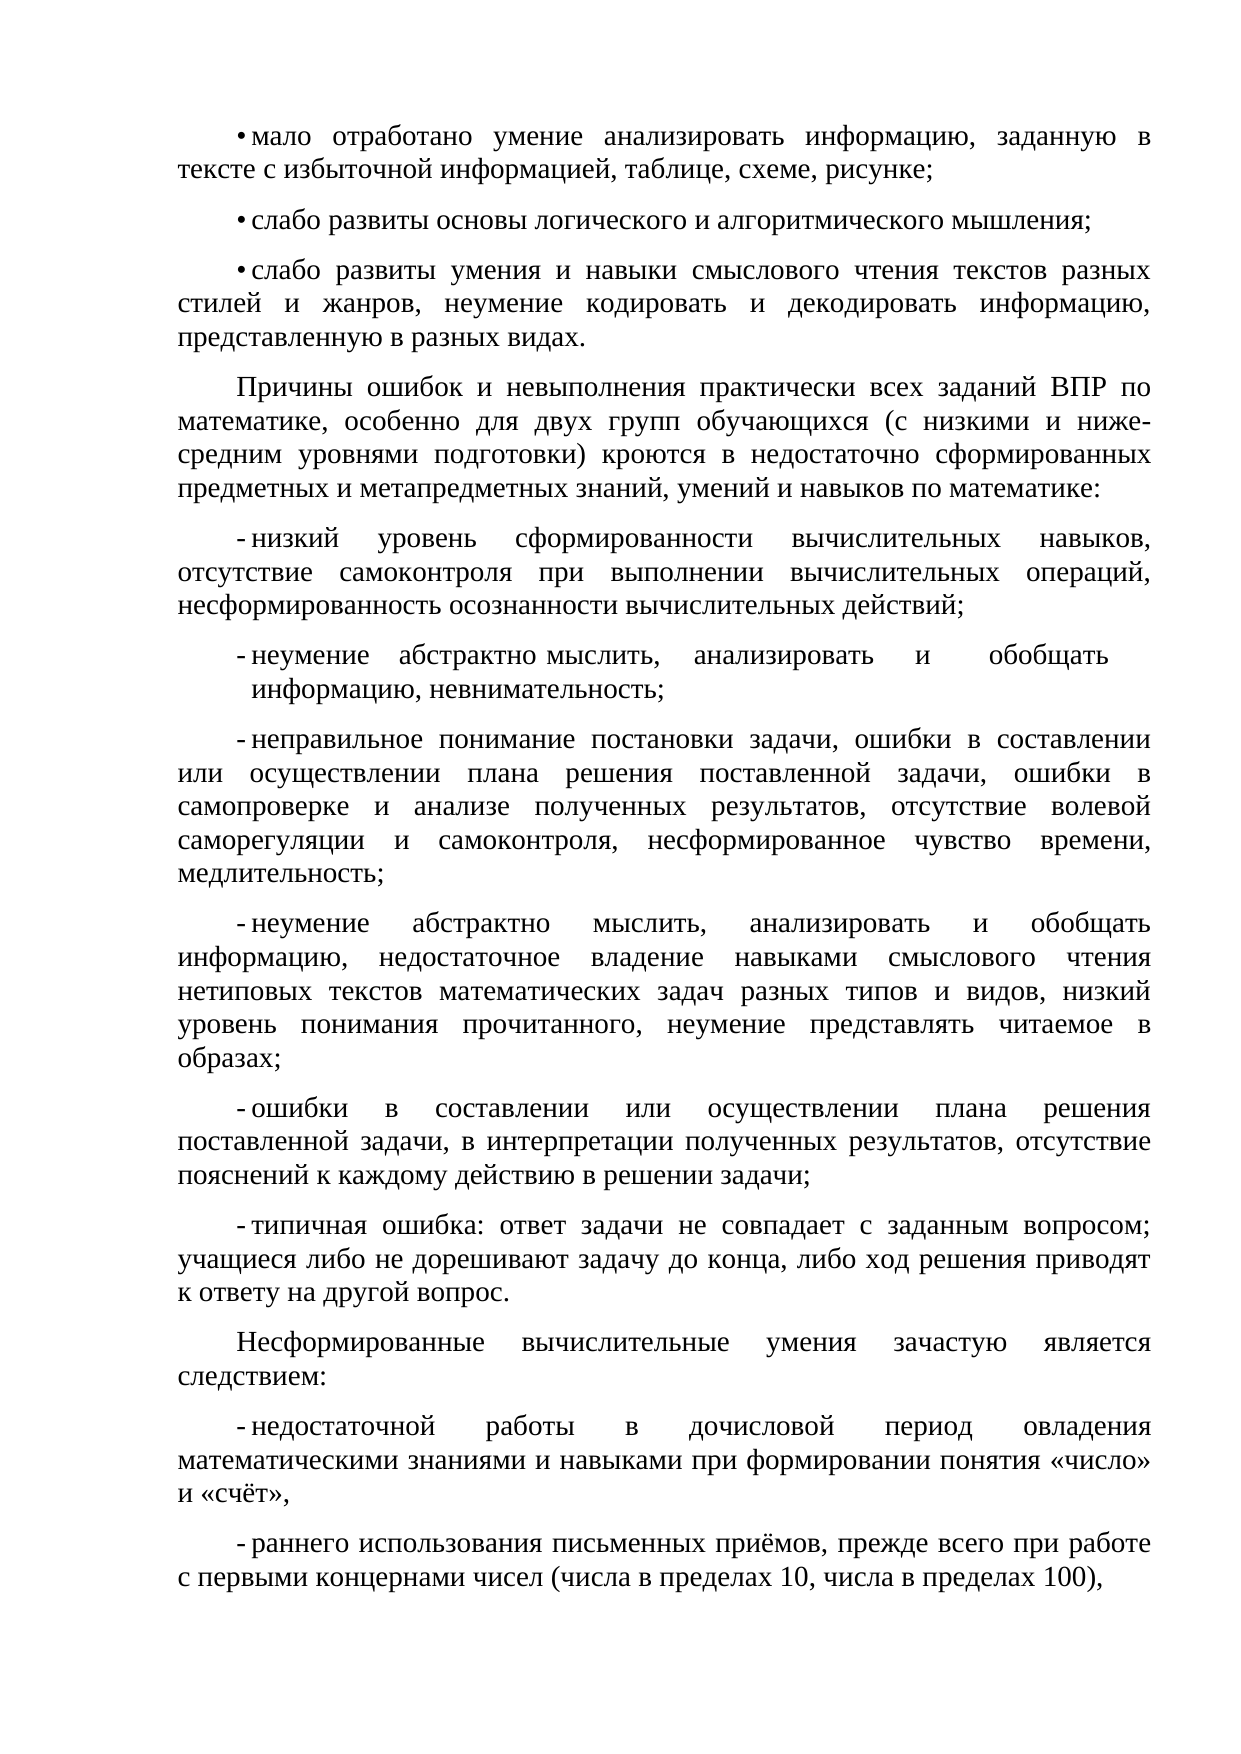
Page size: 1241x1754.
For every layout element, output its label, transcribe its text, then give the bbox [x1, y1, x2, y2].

text - неправильное понимание постановки задачи, ошибки в составлении или осуществлении плана решения поставленной задачи, ошибки в самопроверке и анализе полученных результатов, отсутствие волевой саморегуляции и самоконтроля, несформированное чувство времени, медлительность; [177, 721, 1152, 889]
text - неумение абстрактно мыслить, анализировать и обобщать информацию, недостаточное владение навыками смыслового чтения нетиповых текстов математических задач разных типов и видов, низкий уровень понимания прочитанного, неумение представлять читаемое в образах; [177, 906, 1152, 1073]
text • слабо развиты умения и навыки смыслового чтения текстов разных стилей и жанров, неумение кодировать и декодировать информацию, представленную в разных видах. [177, 252, 1152, 353]
text - ошибки в составлении или осуществлении плана решения поставленной задачи, в интерпретации полученных результатов, отсутствие пояснений к каждому действию в решении задачи; [177, 1090, 1152, 1191]
text - низкий уровень сформированности вычислительных навыков, отсутствие самоконтроля при выполнении вычислительных операций, несформированность осознанности вычислительных действий; [177, 520, 1152, 621]
text - типичная ошибка: ответ задачи не совпадает с заданным вопросом; учащиеся либо не дорешивают задачу до конца, либо ход решения приводят к ответу на другой вопрос. [177, 1207, 1152, 1308]
text - раннего использования письменных приёмов, прежде всего при работе с первыми концернами чисел (числа в пределах 10, числа в пределах 100), [177, 1526, 1152, 1593]
text • мало отработано умение анализировать информацию, заданную в тексте с избыточной информацией, таблице, схеме, рисунке; [177, 118, 1152, 185]
text - недостаточной работы в дочисловой период овладения математическими знаниями и навыками при формировании понятия «число» и «счёт», [177, 1408, 1152, 1509]
text • слабо развиты основы логического и алгоритмического мышления; [177, 202, 1152, 235]
text - неумение абстрактно мыслить, анализировать и обобщать информацию, невнимательность; [177, 637, 1152, 704]
text Несформированные вычислительные умения зачастую является следствием: [177, 1324, 1152, 1392]
text Причины ошибок и невыполнения практически всех заданий ВПР по математике, особенно для двух групп обучающихся (с низкими и ниже-средним уровнями подготовки) кроются в недостаточно сформированных предметных и метапредметных знаний, умений и навыков по математике: [177, 369, 1152, 503]
